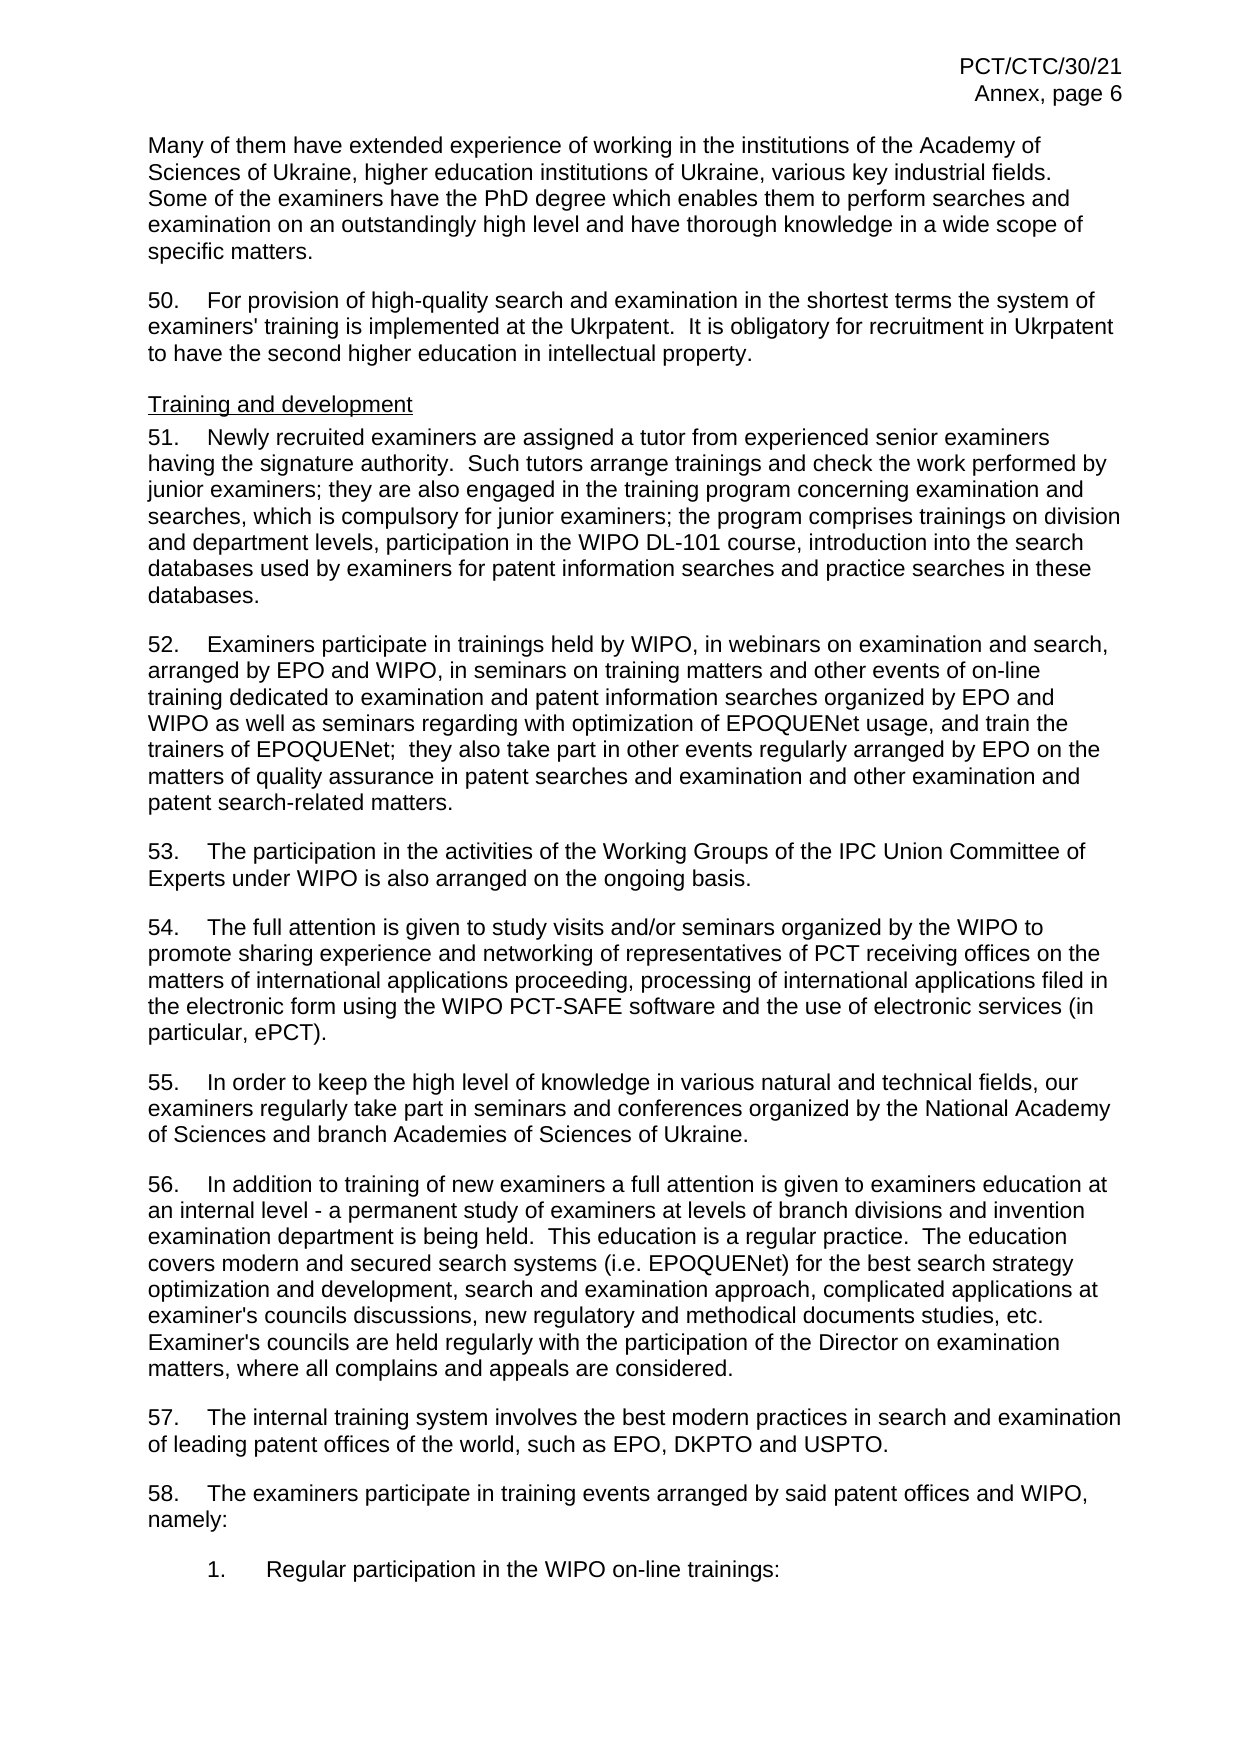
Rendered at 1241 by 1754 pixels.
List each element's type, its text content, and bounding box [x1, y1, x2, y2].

text Examiners participate in trainings held by WIPO, in webinars on examination and search, arranged by EPO and WIPO, in seminars on training matters and other events of on-line training dedicated to examination and patent information searches organized by EPO and WIPO as well as seminars regarding with optimization of EPOQUENet usage, and train the trainers of EPOQUENet; they also take part in other events regularly arranged by EPO on the matters of quality assurance in patent searches and examination and other examination and patent search-related matters. [148, 631, 1122, 815]
text The examiners participate in training events arranged by said patent offices and WIPO, namely: [148, 1480, 1122, 1533]
subtitle Training and development [148, 391, 1122, 417]
text The internal training system involves the best modern practices in search and examination of leading patent offices of the world, such as EPO, DKPTO and USPTO. [148, 1404, 1122, 1457]
text For provision of high-quality search and examination in the shortest terms the system of examiners' training is implemented at the Ukrpatent. It is obligatory for recruitment in Ukrpatent to have the second higher education in intellectual property. [148, 287, 1122, 366]
text The participation in the activities of the Working Groups of the IPC Union Committee of Experts under WIPO is also arranged on the ongoing basis. [148, 838, 1122, 891]
text The full attention is given to study visits and/or seminars organized by the WIPO to promote sharing experience and networking of representatives of PCT receiving offices on the matters of international applications proceeding, processing of international applications filed in the electronic form using the WIPO PCT-SAFE software and the use of electronic services (in particular, ePCT). [148, 914, 1122, 1046]
text In order to keep the high level of knowledge in various natural and technical fields, our examiners regularly take part in seminars and conferences organized by the National Academy of Sciences and branch Academies of Sciences of Ukraine. [148, 1069, 1122, 1148]
list 1. Regular participation in the WIPO on-line trainings: [148, 1556, 1122, 1582]
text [148, 132, 1122, 264]
text Newly recruited examiners are assigned a tutor from experienced senior examiners having the signature authority. Such tutors arrange trainings and check the work performed by junior examiners; they are also engaged in the training program concerning examination and searches, which is compulsory for junior examiners; the program comprises trainings on division and department levels, participation in the WIPO DL-101 course, introduction into the search databases used by examiners for patent information searches and practice searches in these databases. [148, 423, 1122, 608]
text In addition to training of new examiners a full attention is given to examiners education at an internal level - a permanent study of examiners at levels of branch divisions and invention examination department is being held. This education is a regular practice. The education covers modern and secured search systems (i.e. EPOQUENet) for the best search strategy optimization and development, search and examination approach, complicated applications at examiner's councils discussions, new regulatory and methodical documents studies, etc. Examiner's councils are held regularly with the participation of the Director on examination matters, where all complains and appeals are considered. [148, 1171, 1122, 1381]
